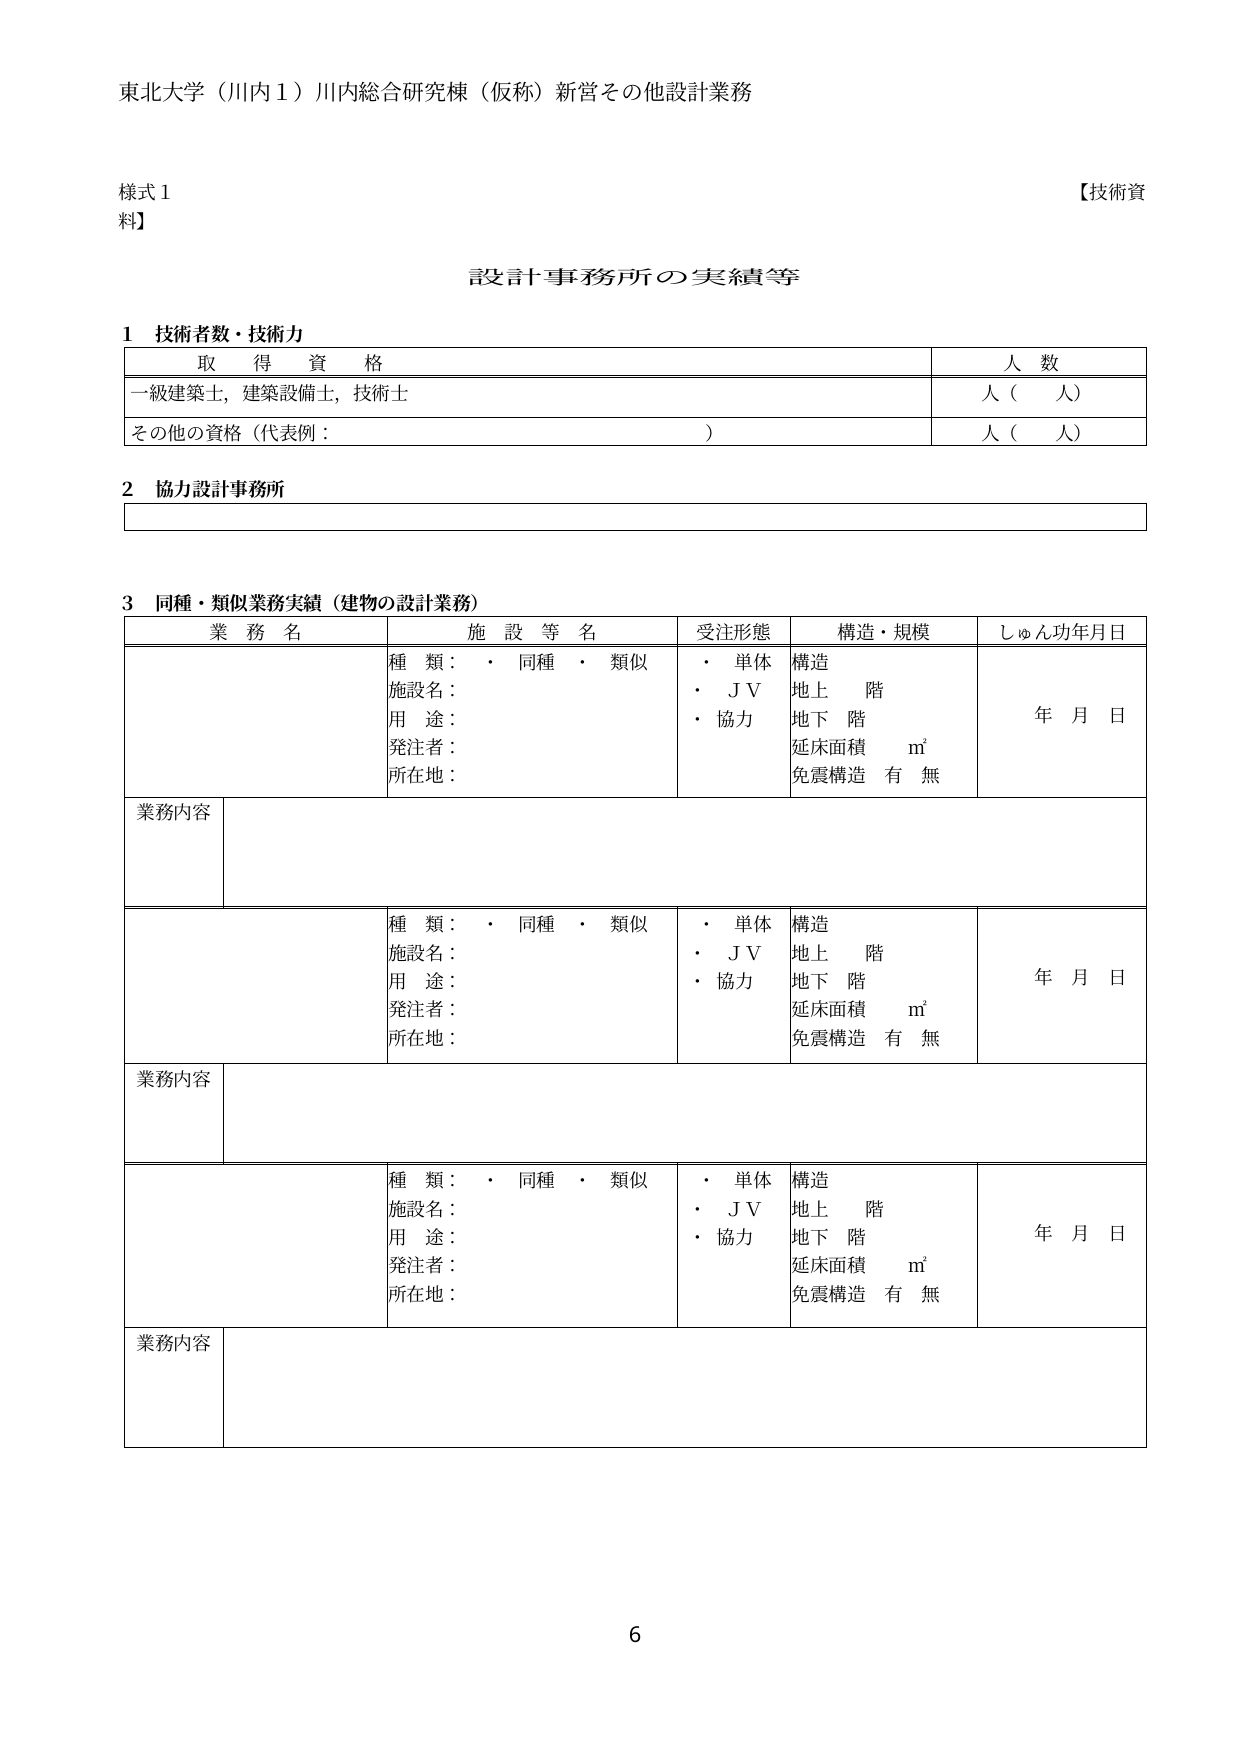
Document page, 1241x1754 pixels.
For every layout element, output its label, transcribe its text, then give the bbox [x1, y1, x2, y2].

table_header 人 数 [932, 348, 1146, 375]
table_cell [224, 1328, 1146, 1447]
table_header [125, 504, 1146, 530]
text 設計事務所の実績等 [118, 262, 1152, 291]
table_cell 一級建築士，建築設備士，技術士 [125, 378, 931, 417]
table_cell ・ 単体 ・ ＪＶ ・ 協力 [678, 1165, 790, 1327]
table_cell 年 月 日 [978, 1165, 1146, 1327]
table_header 構造・規模 [791, 617, 977, 644]
table_cell 年 月 日 [978, 647, 1146, 797]
table_header 業 務 名 [125, 617, 387, 644]
table_cell 構造 地上 階 地下 階 延床面積 ㎡ 免震構造 有 無 [791, 909, 977, 1063]
table_cell ・ 単体 ・ ＪＶ ・ 協力 [678, 647, 790, 797]
table_cell 業務内容 [125, 798, 223, 906]
text ３ 同種・類似業務実績（建物の設計業務） [118, 587, 1152, 616]
table_cell 種 類： ・ 同種 ・ 類似 施設名： 用 途： 発注者： 所在地： [388, 909, 677, 1063]
table_header 受注形態 [678, 617, 790, 644]
text １ 技術者数・技術力 [118, 319, 1152, 347]
table_cell [224, 798, 1146, 906]
table_cell [125, 1165, 387, 1327]
table_header しゅん功年月日 [978, 617, 1146, 644]
text ２ 協力設計事務所 [118, 474, 1152, 502]
table_cell 構造 地上 階 地下 階 延床面積 ㎡ 免震構造 有 無 [791, 647, 977, 797]
table_cell 人（ 人） [932, 418, 1146, 445]
table_cell 業務内容 [125, 1064, 223, 1162]
table_cell 年 月 日 [978, 909, 1146, 1063]
table_cell その他の資格（代表例： ） [125, 418, 931, 445]
table_cell [224, 1064, 1146, 1162]
table_header 施 設 等 名 [388, 617, 677, 644]
table_cell [125, 647, 387, 797]
table_cell ・ 単体 ・ ＪＶ ・ 協力 [678, 909, 790, 1063]
table_header 取 得 資 格 [125, 348, 931, 375]
table_cell 種 類： ・ 同種 ・ 類似 施設名： 用 途： 発注者： 所在地： [388, 647, 677, 797]
table_cell 人（ 人） [932, 378, 1146, 417]
table_cell [125, 909, 387, 1063]
table_cell 業務内容 [125, 1328, 223, 1447]
table_cell 種 類： ・ 同種 ・ 類似 施設名： 用 途： 発注者： 所在地： [388, 1165, 677, 1327]
table_cell 構造 地上 階 地下 階 延床面積 ㎡ 免震構造 有 無 [791, 1165, 977, 1327]
text 様式１ 【技術資料】 [118, 177, 1152, 234]
